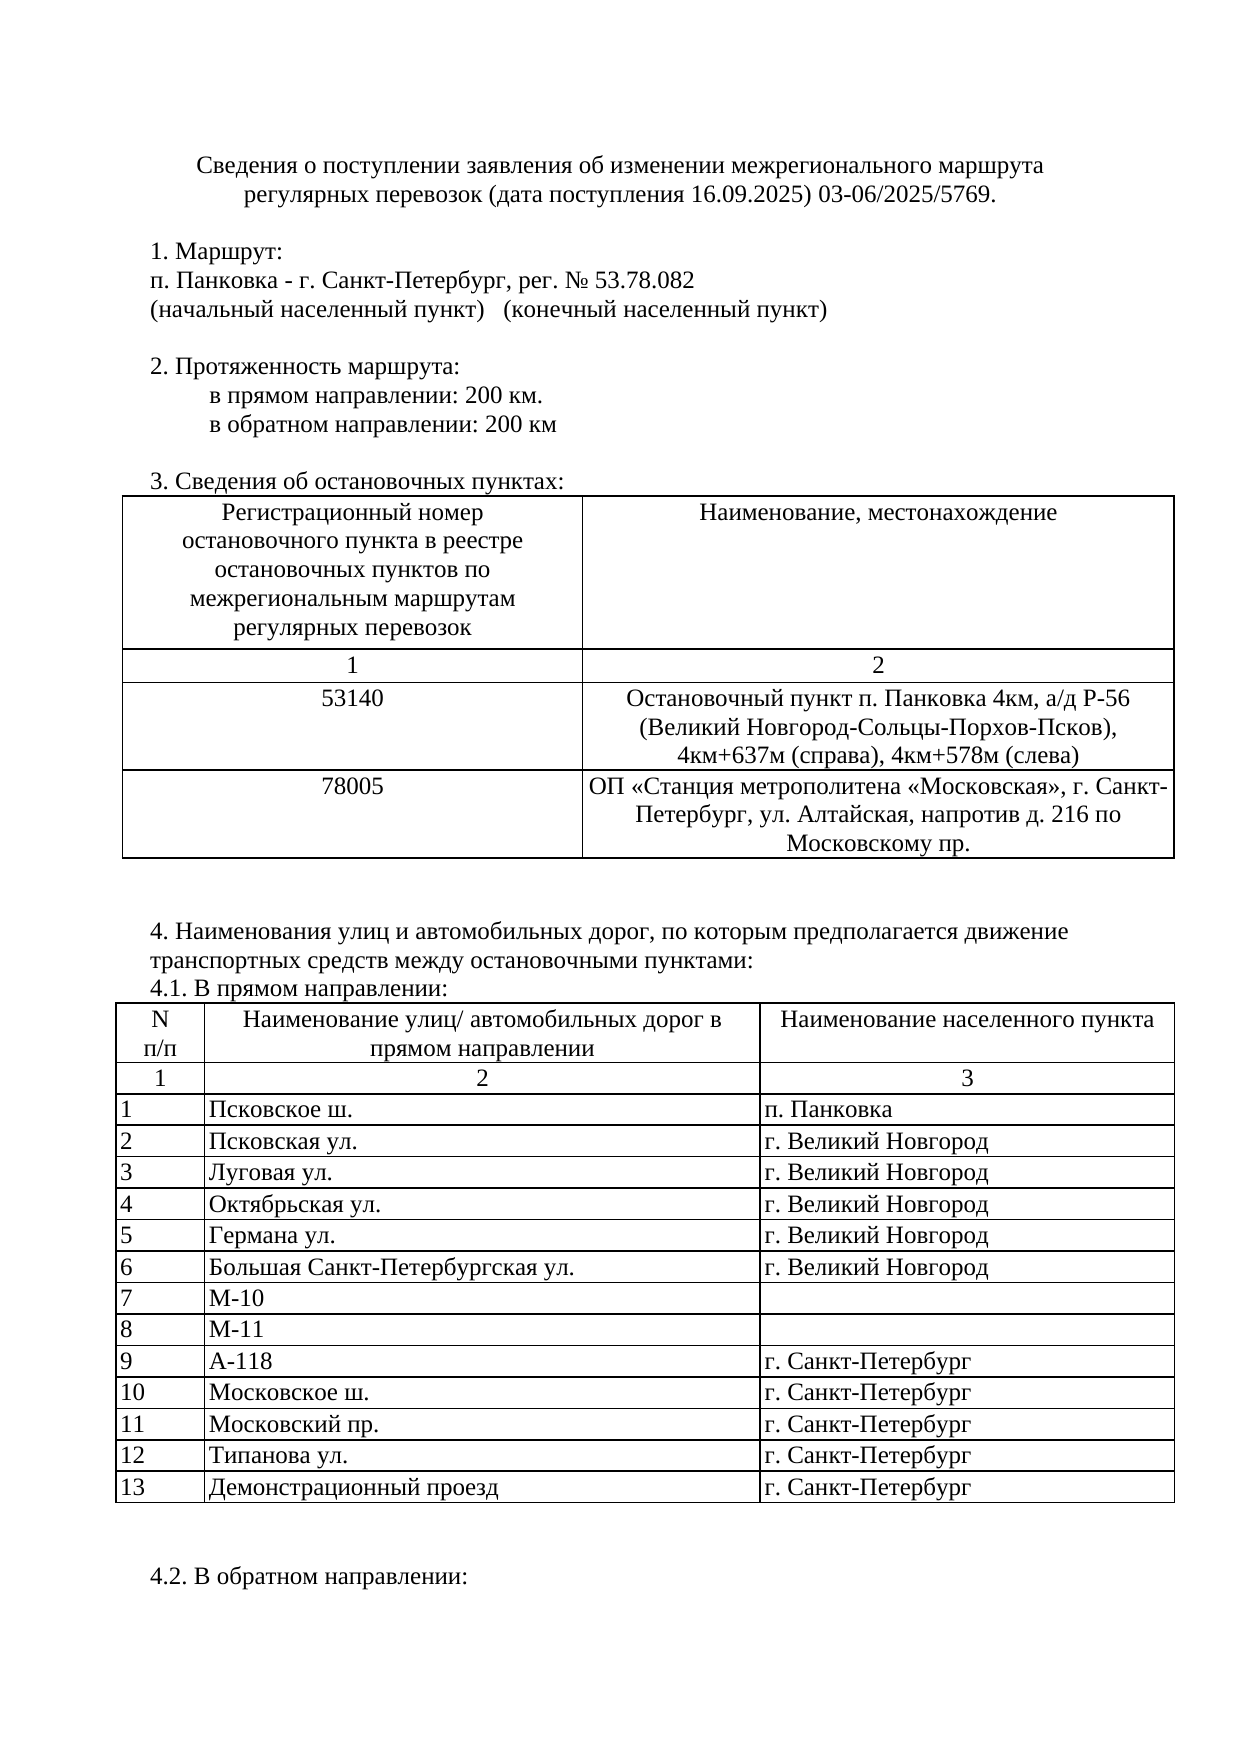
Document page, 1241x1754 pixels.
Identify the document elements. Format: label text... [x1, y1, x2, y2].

table_cell [761, 1315, 1174, 1344]
table_cell г. Великий Новгород [761, 1189, 1174, 1219]
text (начальный населенный пункт) (конечный населенный пункт) [150, 294, 1090, 322]
table_cell г. Санкт-Петербург [761, 1409, 1174, 1439]
text Сведения о поступлении заявления об изменении межрегионального маршрута регулярных перевозок (дата поступления 16.09.2025) 03-06/2025/5769. [150, 150, 1090, 207]
table_cell ОП «Станция метрополитена «Московская», г. Санкт-Петербург, ул. Алтайская, напротив д. 216 по Московскому пр. [583, 771, 1173, 857]
table_cell г. Санкт-Петербург [761, 1346, 1174, 1376]
table_cell 2 [205, 1063, 759, 1093]
table_cell 78005 [123, 771, 582, 857]
table_header Наименование, местонахождение [583, 497, 1173, 648]
text 4.2. В обратном направлении: [150, 1561, 1090, 1589]
table_cell г. Санкт-Петербург [761, 1472, 1174, 1502]
table_cell 6 [117, 1252, 204, 1282]
table_cell Демонстрационный проезд [205, 1472, 759, 1502]
table_cell Псковская ул. [205, 1126, 759, 1156]
table_cell А-118 [205, 1346, 759, 1376]
table_cell Типанова ул. [205, 1441, 759, 1470]
table_cell г. Великий Новгород [761, 1157, 1174, 1187]
table_cell [761, 1283, 1174, 1313]
table_cell Луговая ул. [205, 1157, 759, 1187]
table_cell 1 [117, 1063, 204, 1093]
table_cell 4 [117, 1189, 204, 1219]
table_cell г. Великий Новгород [761, 1220, 1174, 1250]
text 3. Сведения об остановочных пунктах: [150, 466, 1090, 495]
table_cell г. Великий Новгород [761, 1126, 1174, 1156]
table_cell 8 [117, 1315, 204, 1344]
table_cell 1 [117, 1095, 204, 1124]
table_cell Псковское ш. [205, 1095, 759, 1124]
table_cell г. Великий Новгород [761, 1252, 1174, 1282]
text 4. Наименования улиц и автомобильных дорог, по которым предполагается движение транспортных средств между остановочными пунктами: [150, 916, 1090, 973]
table_cell М-11 [205, 1315, 759, 1344]
table_cell 1 [123, 650, 582, 681]
table_cell 12 [117, 1441, 204, 1470]
text в прямом направлении: 200 км. [150, 380, 1090, 409]
table_cell 11 [117, 1409, 204, 1439]
text 1. Маршрут: [150, 236, 1090, 265]
table_header Регистрационный номер остановочного пункта в реестре остановочных пунктов по межрегиональным маршрутам регулярных перевозок [123, 497, 582, 648]
table_cell Московский пр. [205, 1409, 759, 1439]
table_cell М-10 [205, 1283, 759, 1313]
table_cell г. Санкт-Петербург [761, 1378, 1174, 1407]
table_cell 2 [583, 650, 1173, 681]
text 4.1. В прямом направлении: [150, 973, 1090, 1002]
table_cell 13 [117, 1472, 204, 1502]
text в обратном направлении: 200 км [150, 409, 1090, 437]
table_cell 2 [117, 1126, 204, 1156]
text 2. Протяженность маршрута: [150, 351, 1090, 380]
table_cell 10 [117, 1378, 204, 1407]
table_cell 9 [117, 1346, 204, 1376]
table_cell 7 [117, 1283, 204, 1313]
table_cell п. Панковка [761, 1095, 1174, 1124]
table_cell Остановочный пункт п. Панковка 4км, а/д Р-56 (Великий Новгород-Сольцы-Порхов-Псков), 4км+637м (справа), 4км+578м (слева) [583, 683, 1173, 769]
table_cell г. Санкт-Петербург [761, 1441, 1174, 1470]
table_cell 3 [761, 1063, 1174, 1093]
table_cell Московское ш. [205, 1378, 759, 1407]
table_header Наименование населенного пункта [761, 1004, 1174, 1061]
table_cell Германа ул. [205, 1220, 759, 1250]
table_cell Октябрьская ул. [205, 1189, 759, 1219]
text п. Панковка - г. Санкт-Петербург, рег. № 53.78.082 [150, 265, 1090, 294]
table_header N п/п [117, 1004, 204, 1061]
table_cell 53140 [123, 683, 582, 769]
table_header Наименование улиц/ автомобильных дорог в прямом направлении [205, 1004, 759, 1061]
table_cell Большая Санкт-Петербургская ул. [205, 1252, 759, 1282]
table_cell 3 [117, 1157, 204, 1187]
table_cell 5 [117, 1220, 204, 1250]
